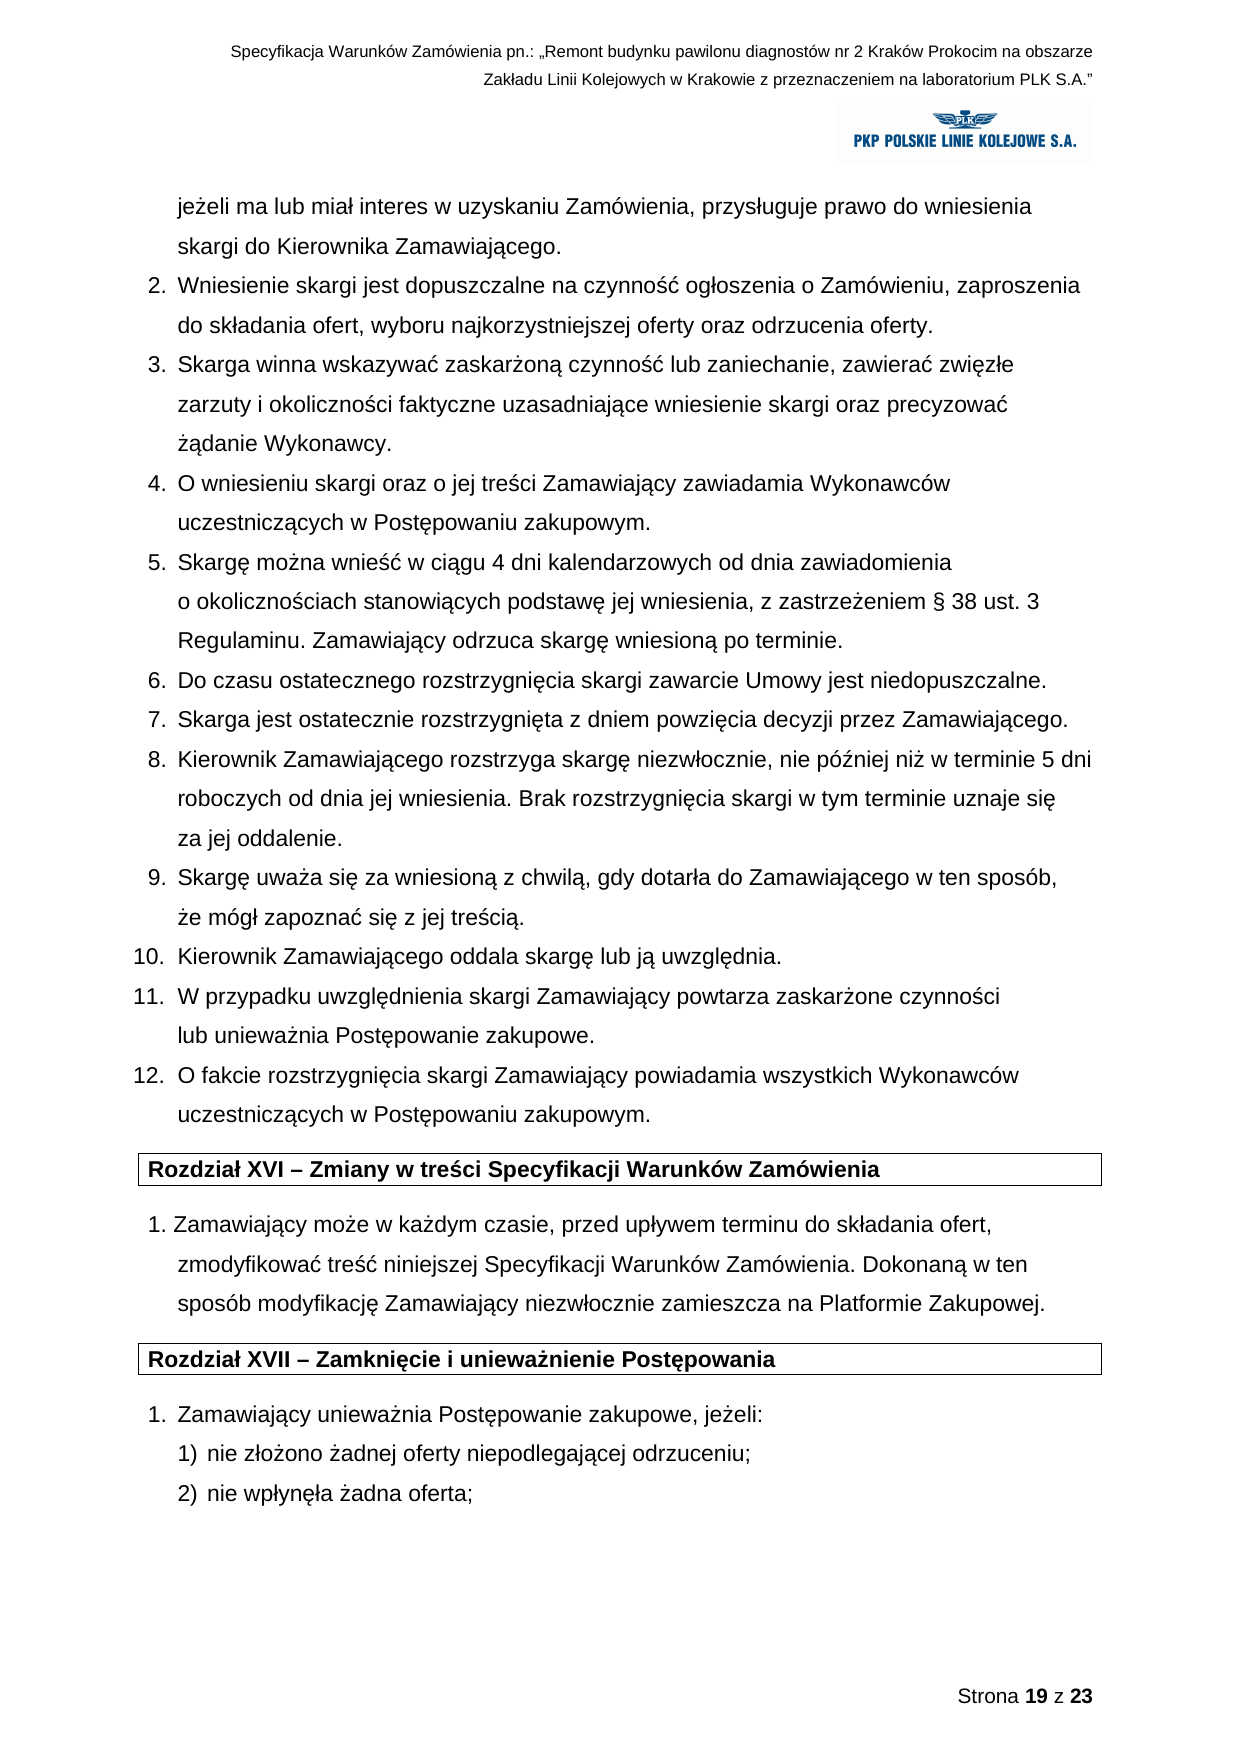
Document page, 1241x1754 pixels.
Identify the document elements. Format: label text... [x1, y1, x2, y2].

list W przypadku uwzględnienia skargi Zamawiający powtarza zaskarżone czynności lub unieważnia Postępowanie zakupowe. [133, 983, 1093, 1049]
list Skarga jest ostatecznie rozstrzygnięta z dniem powzięcia decyzji przez Zamawiającego. [148, 706, 1093, 733]
list Kierownik Zamawiającego oddala skargę lub ją uwzględnia. [133, 943, 1093, 970]
list Skargę uważa się za wniesioną z chwilą, gdy dotarła do Zamawiającego w ten sposób, że mógł zapoznać się z jej treścią. [148, 864, 1093, 930]
picture [837, 98, 1093, 165]
list nie wpłynęła żadna oferta; [177, 1479, 1093, 1506]
list Skargę można wnieść w ciągu 4 dni kalendarzowych od dnia zawiadomienia o okolicznościach stanowiących podstawę jej wniesienia, z zastrzeżeniem § 38 ust. 3 Regulaminu. Zamawiający odrzuca skargę wniesioną po terminie. [148, 548, 1093, 654]
list O fakcie rozstrzygnięcia skargi Zamawiający powiadamia wszystkich Wykonawców uczestniczących w Postępowaniu zakupowym. [133, 1062, 1093, 1128]
list nie złożono żadnej oferty niepodlegającej odrzuceniu; [177, 1440, 1093, 1466]
list Skarga winna wskazywać zaskarżoną czynność lub zaniechanie, zawierać zwięzłe zarzuty i okoliczności faktyczne uzasadniające wniesienie skargi oraz precyzować żądanie Wykonawcy. [148, 351, 1093, 456]
list Zamawiający unieważnia Postępowanie zakupowe, jeżeli: [148, 1401, 1093, 1427]
text 1. Zamawiający może w każdym czasie, przed upływem terminu do składania ofert, zmodyfikować treść niniejszej Specyfikacji Warunków Zamówienia. Dokonaną w ten sposób modyfikację Zamawiający niezwłocznie zamieszcza na Platformie Zakupowej. [148, 1211, 1093, 1317]
list Kierownik Zamawiającego rozstrzyga skargę niezwłocznie, nie później niż w terminie 5 dni roboczych od dnia jej wniesienia. Brak rozstrzygnięcia skargi w tym terminie uznaje się za jej oddalenie. [148, 746, 1093, 851]
subtitle Rozdział XVII – Zamknięcie i unieważnienie Postępowania [139, 1344, 1101, 1374]
list O wniesieniu skargi oraz o jej treści Zamawiający zawiadamia Wykonawców uczestniczących w Postępowaniu zakupowym. [148, 469, 1093, 535]
list Wniesienie skargi jest dopuszczalne na czynność ogłoszenia o Zamówieniu, zaproszenia do składania ofert, wyboru najkorzystniejszej oferty oraz odrzucenia oferty. [148, 272, 1093, 338]
subtitle Rozdział XVI – Zmiany w treści Specyfikacji Warunków Zamówienia [139, 1154, 1101, 1185]
list Do czasu ostatecznego rozstrzygnięcia skargi zawarcie Umowy jest niedopuszczalne. [148, 667, 1093, 693]
